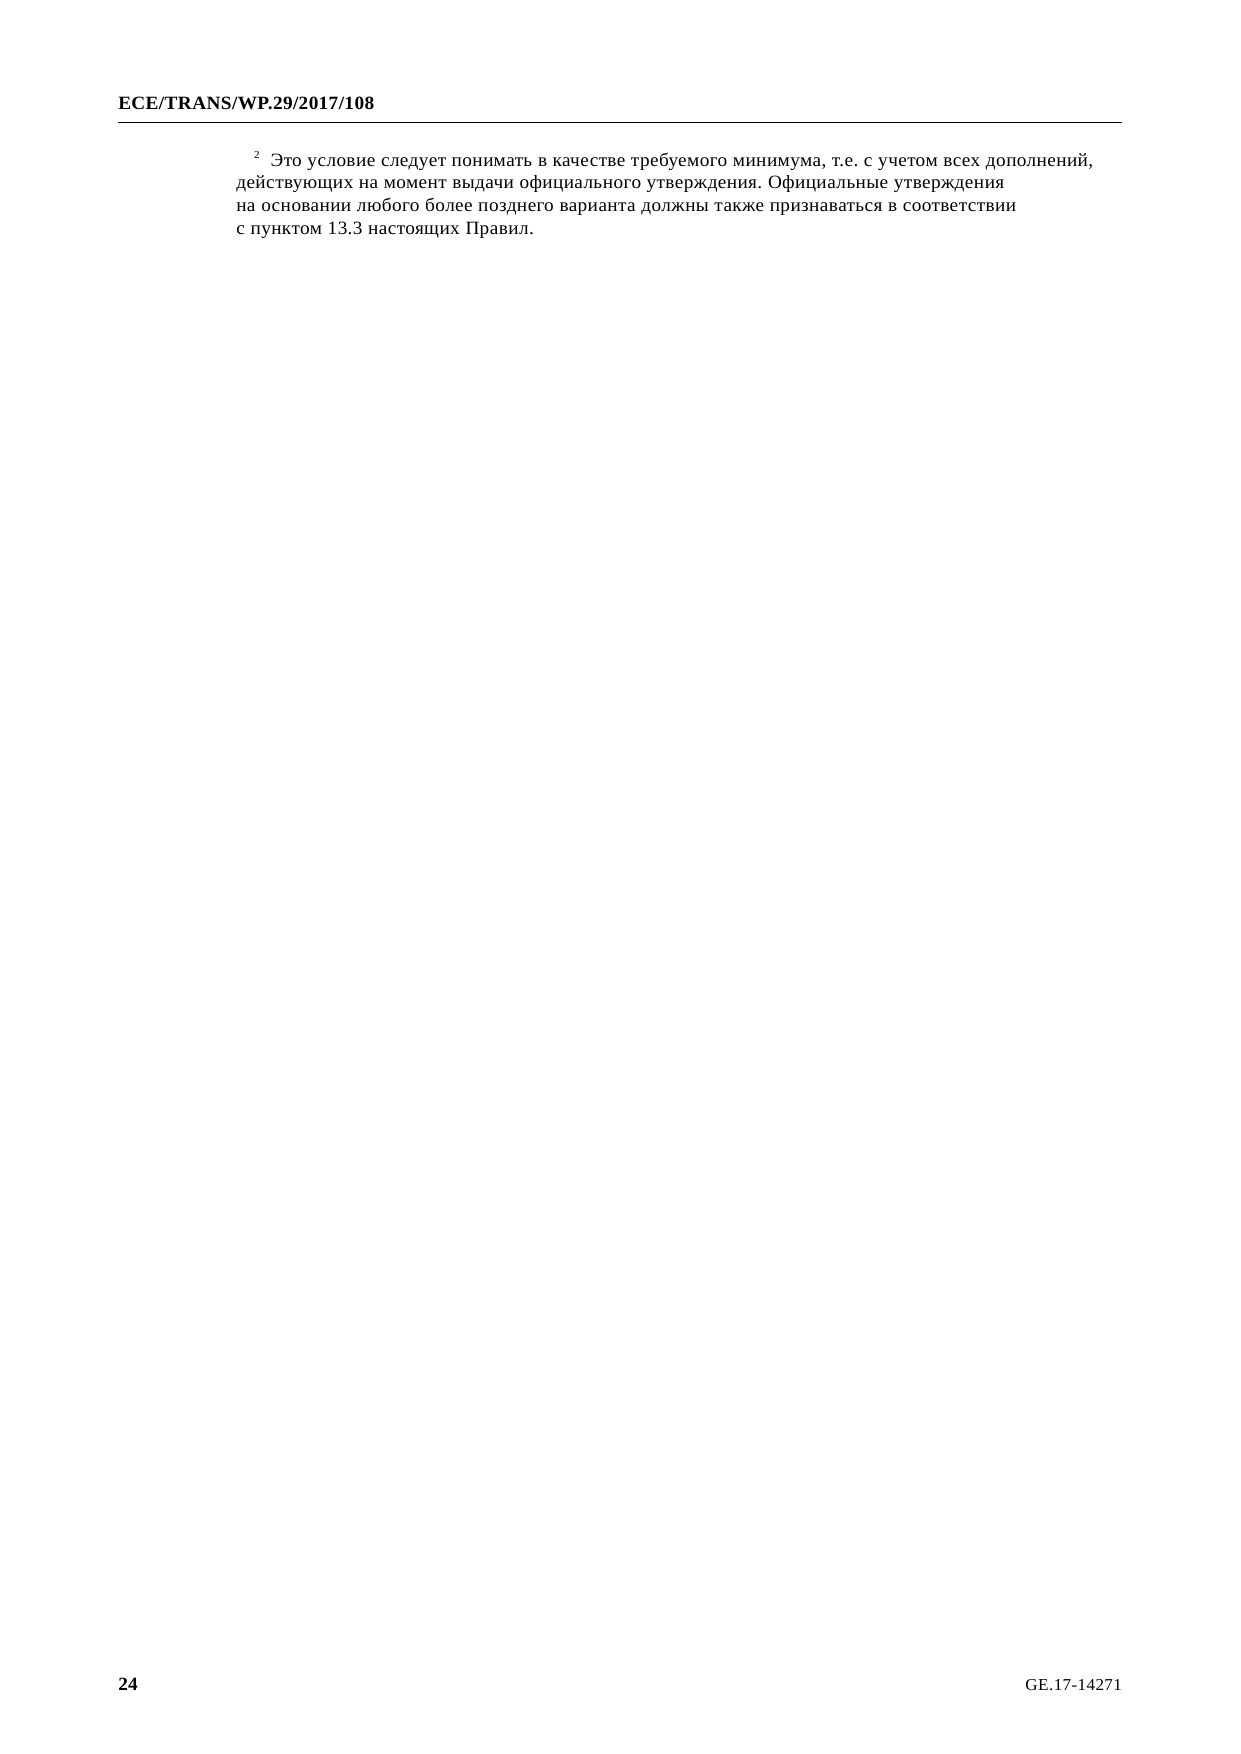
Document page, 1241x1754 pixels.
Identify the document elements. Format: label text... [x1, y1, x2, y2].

text 2 Это условие следует понимать в качестве требуемого минимума, т.е. с учетом всех дополнений, действующих на момент выдачи официального утверждения. Официальные утверждения на основании любого более позднего варианта должны также признаваться в соответствии с пунктом 13.3 настоящих Правил. [236, 148, 1122, 239]
